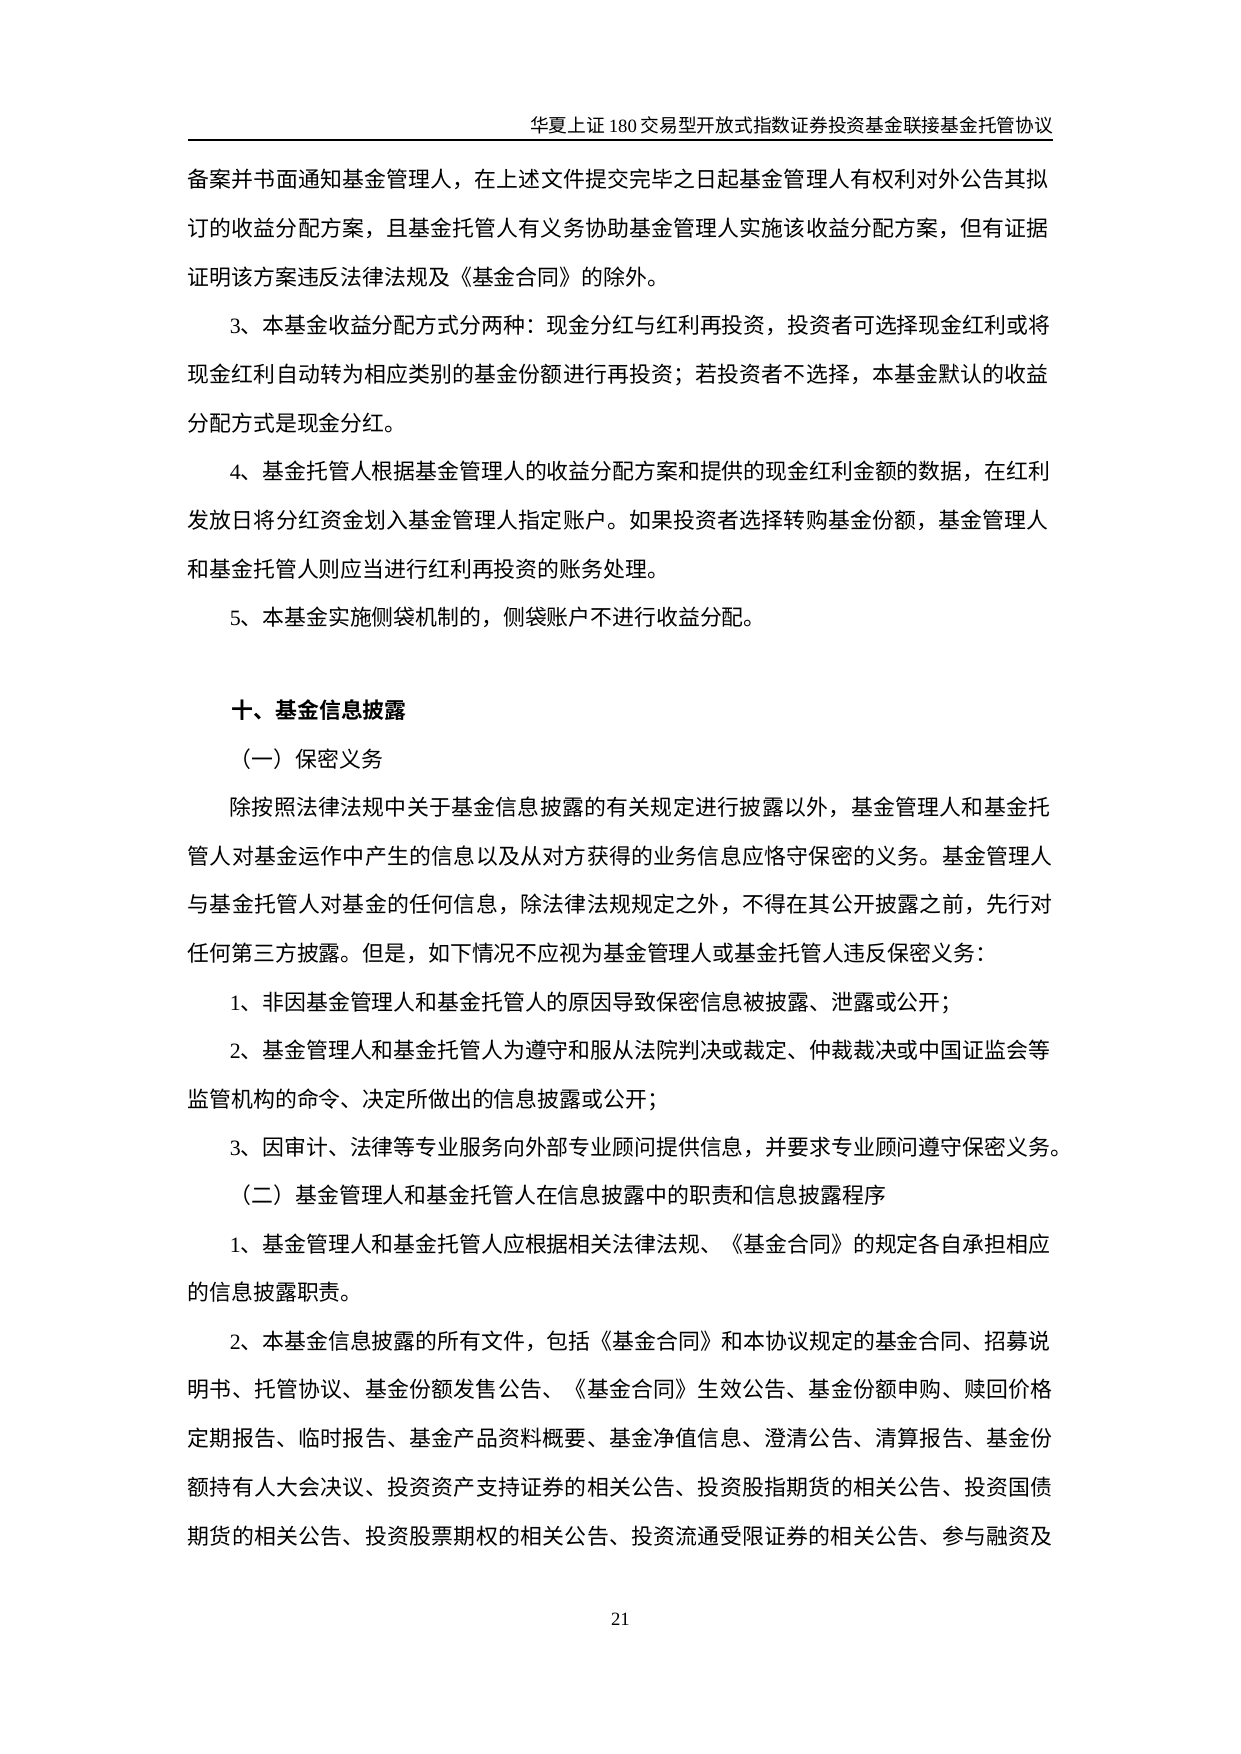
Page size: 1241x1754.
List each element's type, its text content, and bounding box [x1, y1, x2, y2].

text （一）保密义务 [187, 741, 1053, 774]
text （二）基金管理人和基金托管人在信息披露中的职责和信息披露程序 [187, 1178, 1053, 1210]
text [187, 162, 1050, 292]
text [187, 1323, 1053, 1551]
text 3、本基金收益分配方式分两种：现金分红与红利再投资，投资者可选择现金红利或将现金红利自动转为相应类别的基金份额进行再投资；若投资者不选择，本基金默认的收益分配方式是现金分红。 [187, 308, 1050, 438]
text 4、基金托管人根据基金管理人的收益分配方案和提供的现金红利金额的数据，在红利发放日将分红资金划入基金管理人指定账户。如果投资者选择转购基金份额，基金管理人和基金托管人则应当进行红利再投资的账务处理。 [187, 454, 1050, 584]
text 3、因审计、法律等专业服务向外部专业顾问提供信息，并要求专业顾问遵守保密义务。 [187, 1129, 1053, 1162]
text 2、基金管理人和基金托管人为遵守和服从法院判决或裁定、仲裁裁决或中国证监会等监管机构的命令、决定所做出的信息披露或公开； [187, 1032, 1053, 1114]
text 除按照法律法规中关于基金信息披露的有关规定进行披露以外，基金管理人和基金托管人对基金运作中产生的信息以及从对方获得的业务信息应恪守保密的义务。基金管理人与基金托管人对基金的任何信息，除法律法规规定之外，不得在其公开披露之前，先行对任何第三方披露。但是，如下情况不应视为基金管理人或基金托管人违反保密义务： [187, 789, 1053, 968]
subtitle 十、基金信息披露 [187, 693, 1053, 725]
text 5、本基金实施侧袋机制的，侧袋账户不进行收益分配。 [187, 599, 1050, 632]
text 1、非因基金管理人和基金托管人的原因导致保密信息被披露、泄露或公开； [187, 984, 1053, 1017]
text 1、基金管理人和基金托管人应根据相关法律法规、《基金合同》的规定各自承担相应的信息披露职责。 [187, 1226, 1053, 1307]
